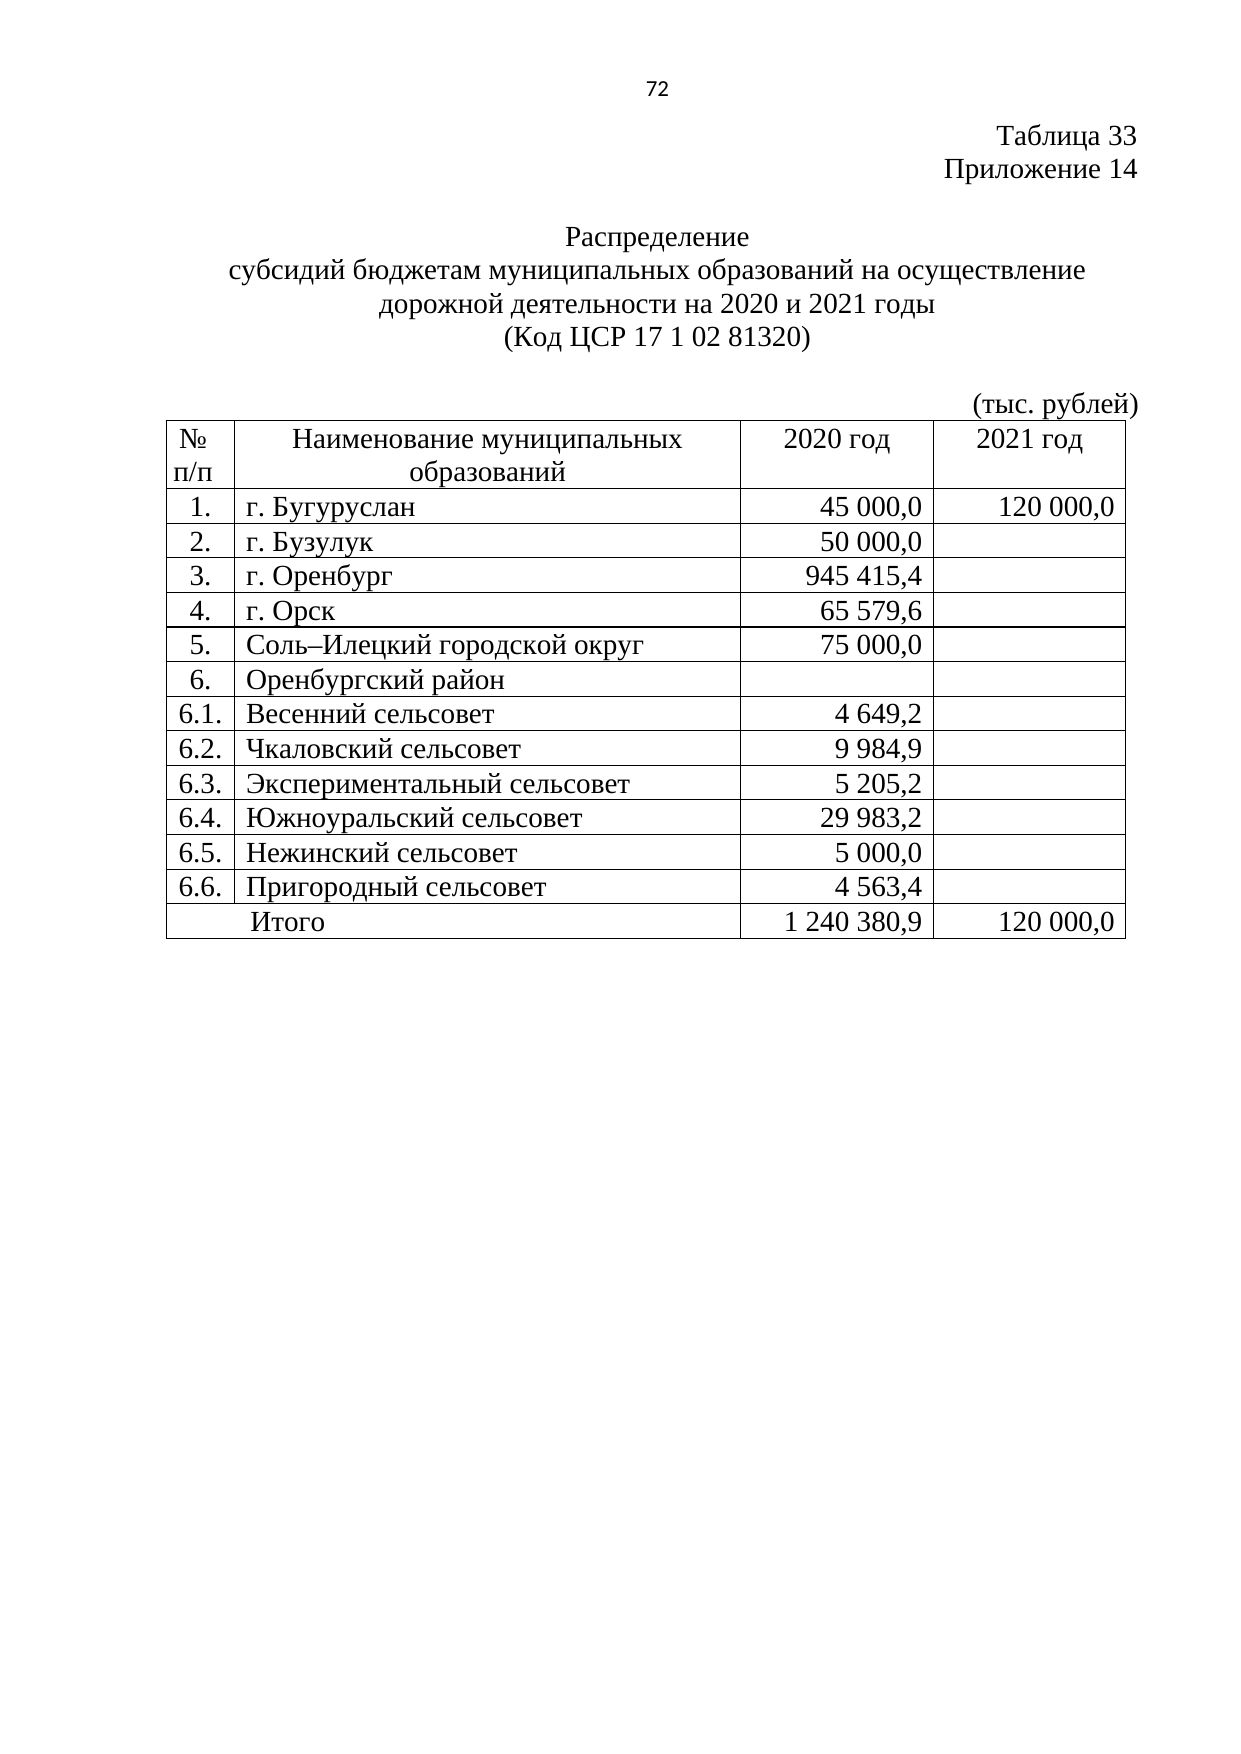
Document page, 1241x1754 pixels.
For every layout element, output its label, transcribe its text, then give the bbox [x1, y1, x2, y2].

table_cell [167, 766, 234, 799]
text Приложение 14 [812, 152, 1167, 185]
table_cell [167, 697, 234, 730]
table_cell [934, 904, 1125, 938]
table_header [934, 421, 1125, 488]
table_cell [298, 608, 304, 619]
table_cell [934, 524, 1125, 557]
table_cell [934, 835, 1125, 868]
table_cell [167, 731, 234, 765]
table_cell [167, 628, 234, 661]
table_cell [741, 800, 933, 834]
text субсидий бюджетам муниципальных образований на осуществление дорожной деятельности на 2020 и 2021 годы [177, 252, 1137, 319]
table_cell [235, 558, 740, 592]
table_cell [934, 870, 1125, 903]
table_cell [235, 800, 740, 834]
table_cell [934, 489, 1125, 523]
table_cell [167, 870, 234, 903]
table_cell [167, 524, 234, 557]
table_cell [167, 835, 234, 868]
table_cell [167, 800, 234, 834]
text (тыс. рублей) [767, 386, 1167, 420]
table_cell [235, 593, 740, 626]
text Распределение [177, 219, 1137, 252]
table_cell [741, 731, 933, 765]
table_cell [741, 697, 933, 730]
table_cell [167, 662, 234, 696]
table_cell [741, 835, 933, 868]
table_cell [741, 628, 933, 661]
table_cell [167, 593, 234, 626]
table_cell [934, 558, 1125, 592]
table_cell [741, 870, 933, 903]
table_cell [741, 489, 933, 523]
text Таблица 33 [177, 118, 1137, 152]
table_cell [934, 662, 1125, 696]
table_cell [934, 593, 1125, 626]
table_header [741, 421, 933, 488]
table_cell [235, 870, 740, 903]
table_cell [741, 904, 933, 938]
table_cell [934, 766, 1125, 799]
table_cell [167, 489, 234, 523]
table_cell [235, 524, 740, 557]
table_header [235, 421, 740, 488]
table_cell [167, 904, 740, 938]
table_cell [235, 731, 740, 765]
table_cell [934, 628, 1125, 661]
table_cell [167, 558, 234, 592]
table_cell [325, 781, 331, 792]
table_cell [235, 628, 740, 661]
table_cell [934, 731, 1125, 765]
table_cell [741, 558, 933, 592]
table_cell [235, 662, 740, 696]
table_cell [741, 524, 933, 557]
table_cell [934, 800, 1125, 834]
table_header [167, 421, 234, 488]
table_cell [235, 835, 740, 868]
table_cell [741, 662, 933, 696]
text (Код ЦСР 17 1 02 81320) [177, 319, 1137, 353]
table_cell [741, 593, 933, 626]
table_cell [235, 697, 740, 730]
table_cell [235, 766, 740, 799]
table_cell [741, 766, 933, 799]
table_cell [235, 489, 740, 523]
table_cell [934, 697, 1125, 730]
